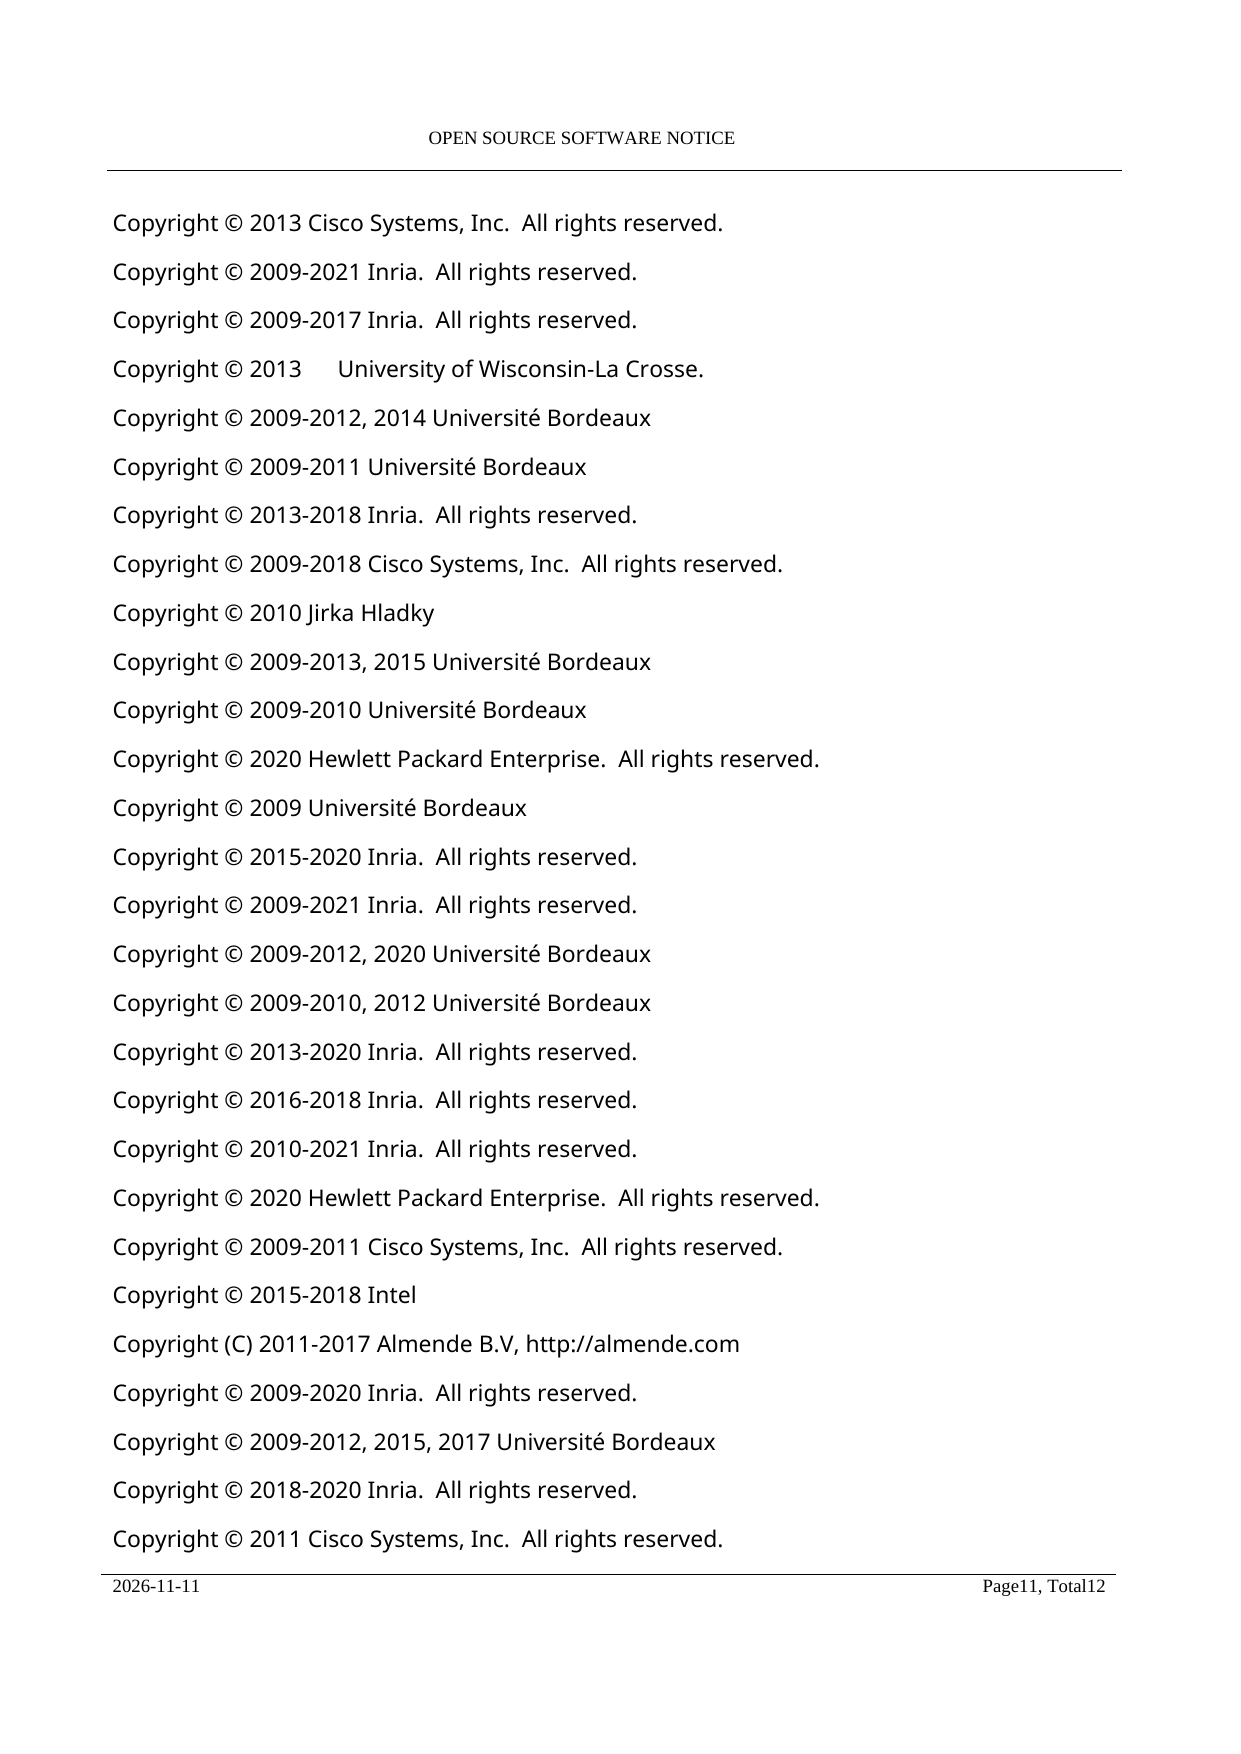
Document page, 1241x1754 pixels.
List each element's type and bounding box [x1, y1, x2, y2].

text [112, 206, 1128, 1555]
